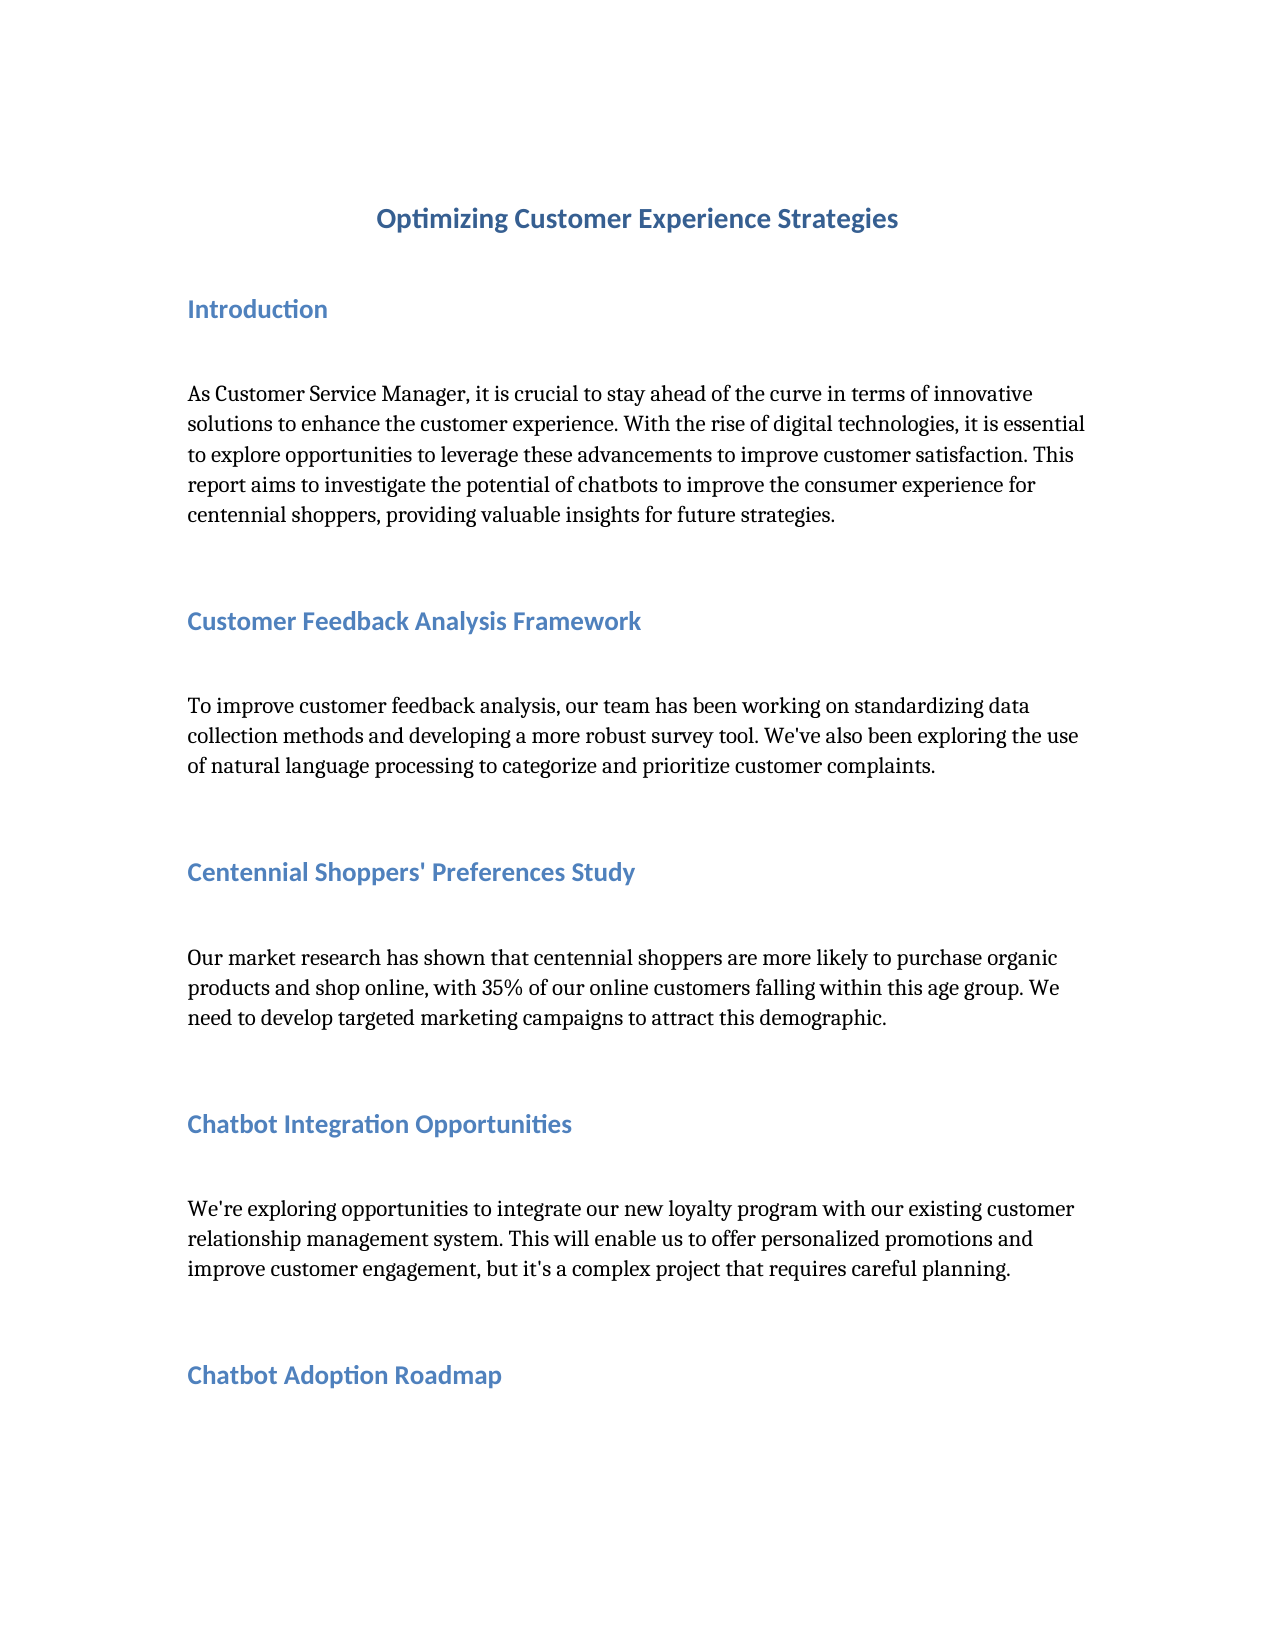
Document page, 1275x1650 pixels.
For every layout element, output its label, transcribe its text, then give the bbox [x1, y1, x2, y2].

subtitle Centennial Shoppers' Preferences Study [187, 855, 1087, 888]
subtitle Customer Feedback Analysis Framework [187, 604, 1087, 637]
subtitle Introduction [187, 292, 1087, 325]
subtitle Chatbot Adoption Roadmap [187, 1358, 1087, 1391]
subtitle Chatbot Integration Opportunities [187, 1107, 1087, 1140]
text We're exploring opportunities to integrate our new loyalty program with our existing customer relationship management system. This will enable us to offer personalized promotions and improve customer engagement, but it's a complex project that requires careful planning. [187, 1196, 1087, 1282]
subtitle Optimizing Customer Experience Strategies [187, 200, 1087, 236]
text To improve customer feedback analysis, our team has been working on standardizing data collection methods and developing a more robust survey tool. We've also been exploring the use of natural language processing to categorize and prioritize customer complaints. [187, 693, 1087, 779]
text Our market research has shown that centennial shoppers are more likely to purchase organic products and shop online, with 35% of our online customers falling within this age group. We need to develop targeted marketing campaigns to attract this demographic. [187, 944, 1087, 1031]
text As Customer Service Manager, it is crucial to stay ahead of the curve in terms of innovative solutions to enhance the customer experience. With the rise of digital technologies, it is essential to explore opportunities to leverage these advancements to improve customer satisfaction. This report aims to investigate the potential of chatbots to improve the consumer experience for centennial shoppers, providing valuable insights for future strategies. [187, 381, 1087, 528]
